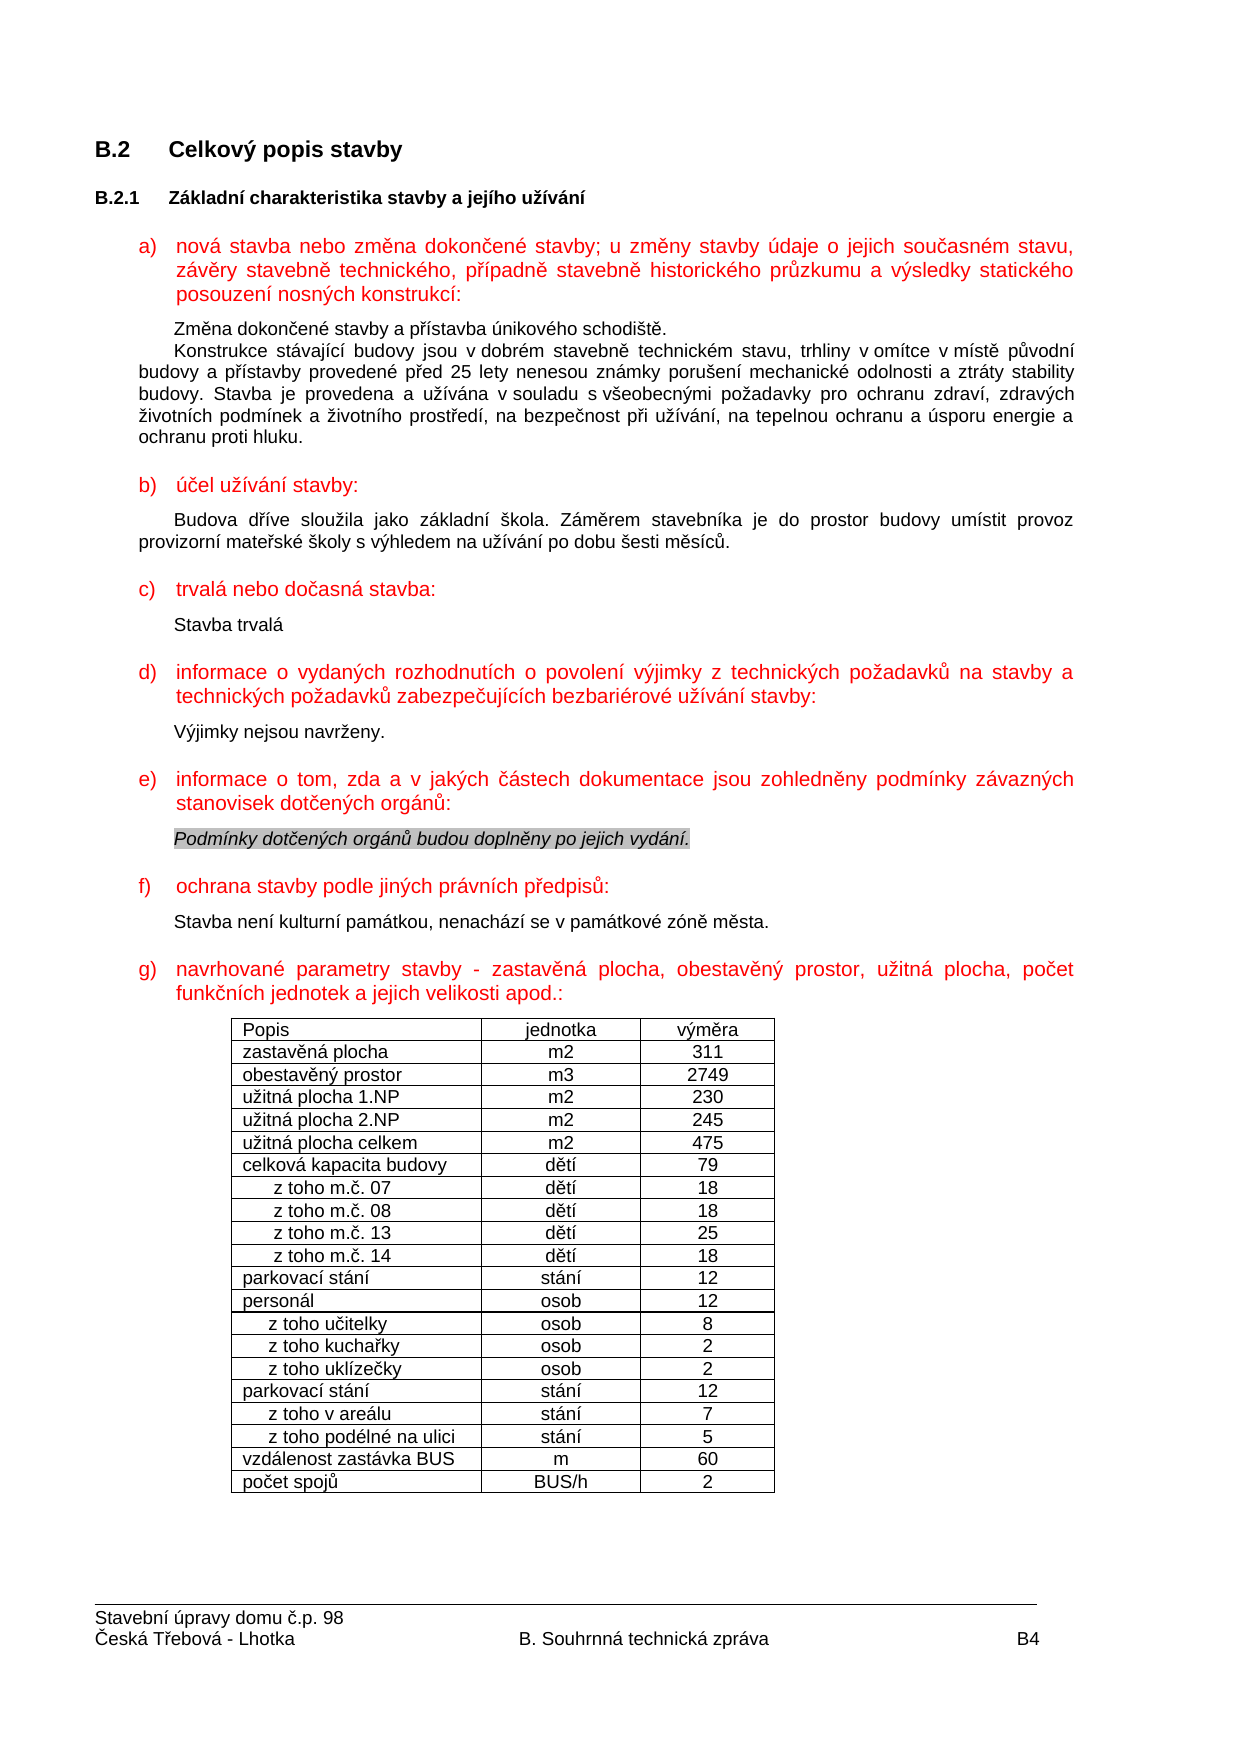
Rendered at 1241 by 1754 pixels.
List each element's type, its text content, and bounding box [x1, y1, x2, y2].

subtitle Celkový popis stavby [94, 136, 1075, 162]
table_cell dětí [482, 1154, 640, 1176]
table_cell zastavěná plocha [232, 1041, 481, 1063]
table_cell z toho uklízečky [232, 1358, 481, 1379]
table_cell z toho kuchařky [232, 1335, 481, 1357]
table_cell BUS/h [482, 1471, 640, 1492]
table_cell z toho m.č. 14 [232, 1245, 481, 1266]
table_cell 25 [641, 1222, 774, 1243]
text Výjimky nejsou navrženy. [138, 721, 1075, 742]
table_cell personál [232, 1290, 481, 1311]
table_cell 2 [641, 1335, 774, 1357]
table_cell 7 [641, 1403, 774, 1424]
table_cell 5 [641, 1425, 774, 1447]
table_cell z toho učitelky [232, 1313, 481, 1334]
table_header jednotka [482, 1019, 640, 1040]
table_cell m2 [482, 1109, 640, 1131]
table_header Popis [232, 1019, 481, 1040]
table_cell 2749 [641, 1064, 774, 1085]
table_cell stání [482, 1403, 640, 1424]
table_cell dětí [482, 1199, 640, 1221]
table_cell osob [482, 1290, 640, 1311]
text účel užívání stavby: [138, 472, 1075, 496]
text trvalá nebo dočasná stavba: [138, 577, 1075, 601]
table_cell stání [482, 1267, 640, 1289]
table_cell z toho m.č. 13 [232, 1222, 481, 1243]
table_cell stání [482, 1380, 640, 1402]
table_cell z toho v areálu [232, 1403, 481, 1424]
table_cell parkovací stání [232, 1380, 481, 1402]
table_cell užitná plocha celkem [232, 1132, 481, 1153]
table_cell m2 [482, 1132, 640, 1153]
text Konstrukce stávající budovy jsou v dobrém stavebně technickém stavu, trhliny v omítce v místě původní budovy a přístavby provedené před 25 lety nenesou známky porušení mechanické odolnosti a ztráty stability budovy. Stavba je provedena a užívána v souladu s všeobecnými požadavky pro ochranu zdraví, zdravých životních podmínek a životního prostředí, na bezpečnost při užívání, na tepelnou ochranu a úsporu energie a ochranu proti hluku. [138, 340, 1075, 447]
table_cell 2 [641, 1358, 774, 1379]
text Podmínky dotčených orgánů budou doplněny po jejich vydání. [138, 827, 1075, 849]
table_cell celková kapacita budovy [232, 1154, 481, 1176]
list nová stavba nebo změna dokončené stavby; u změny stavby údaje o jejich současném stavu, závěry stavebně technického, případně stavebně historického průzkumu a výsledky statického posouzení nosných konstrukcí: [138, 234, 1075, 306]
table_cell parkovací stání [232, 1267, 481, 1289]
table_cell z toho m.č. 07 [232, 1177, 481, 1198]
table_cell osob [482, 1335, 640, 1357]
table_cell m2 [482, 1041, 640, 1063]
table_cell m [482, 1448, 640, 1469]
text ochrana stavby podle jiných právních předpisů: [138, 874, 1075, 898]
text informace o vydaných rozhodnutích o povolení výjimky z technických požadavků na stavby a technických požadavků zabezpečujících bezbariérové užívání stavby: [138, 660, 1075, 708]
subtitle Základní charakteristika stavby a jejího užívání [94, 187, 1075, 209]
table_header výměra [641, 1019, 774, 1040]
table_cell z toho podélné na ulici [232, 1425, 481, 1447]
table_cell dětí [482, 1222, 640, 1243]
table_cell 12 [641, 1267, 774, 1289]
table_cell 12 [641, 1380, 774, 1402]
text Stavba trvalá [138, 613, 1075, 635]
table_cell m3 [482, 1064, 640, 1085]
table_cell 18 [641, 1199, 774, 1221]
text navrhované parametry stavby - zastavěná plocha, obestavěný prostor, užitná plocha, počet funkčních jednotek a jejich velikosti apod.: [138, 957, 1075, 1005]
text Stavba není kulturní památkou, nenachází se v památkové zóně města. [138, 911, 1075, 932]
table_cell m2 [482, 1086, 640, 1108]
table_cell stání [482, 1425, 640, 1447]
table_cell 8 [641, 1313, 774, 1334]
table_cell 311 [641, 1041, 774, 1063]
table_cell vzdálenost zastávka BUS [232, 1448, 481, 1469]
table_cell 18 [641, 1177, 774, 1198]
table_cell 475 [641, 1132, 774, 1153]
table_cell 12 [641, 1290, 774, 1311]
table_cell 245 [641, 1109, 774, 1131]
table_cell obestavěný prostor [232, 1064, 481, 1085]
text Změna dokončené stavby a přístavba únikového schodiště. [138, 318, 1075, 340]
text Budova dříve sloužila jako základní škola. Záměrem stavebníka je do prostor budovy umístit provoz provizorní mateřské školy s výhledem na užívání po dobu šesti měsíců. [138, 509, 1075, 552]
table_cell osob [482, 1358, 640, 1379]
table_cell osob [482, 1313, 640, 1334]
table_cell 230 [641, 1086, 774, 1108]
table_cell 2 [641, 1471, 774, 1492]
table_cell počet spojů [232, 1471, 481, 1492]
table_cell užitná plocha 1.NP [232, 1086, 481, 1108]
table_cell užitná plocha 2.NP [232, 1109, 481, 1131]
table_cell z toho m.č. 08 [232, 1199, 481, 1221]
text informace o tom, zda a v jakých částech dokumentace jsou zohledněny podmínky závazných stanovisek dotčených orgánů: [138, 767, 1075, 815]
table_cell 60 [641, 1448, 774, 1469]
table_cell 79 [641, 1154, 774, 1176]
table_cell dětí [482, 1245, 640, 1266]
table_cell dětí [482, 1177, 640, 1198]
table_cell 18 [641, 1245, 774, 1266]
